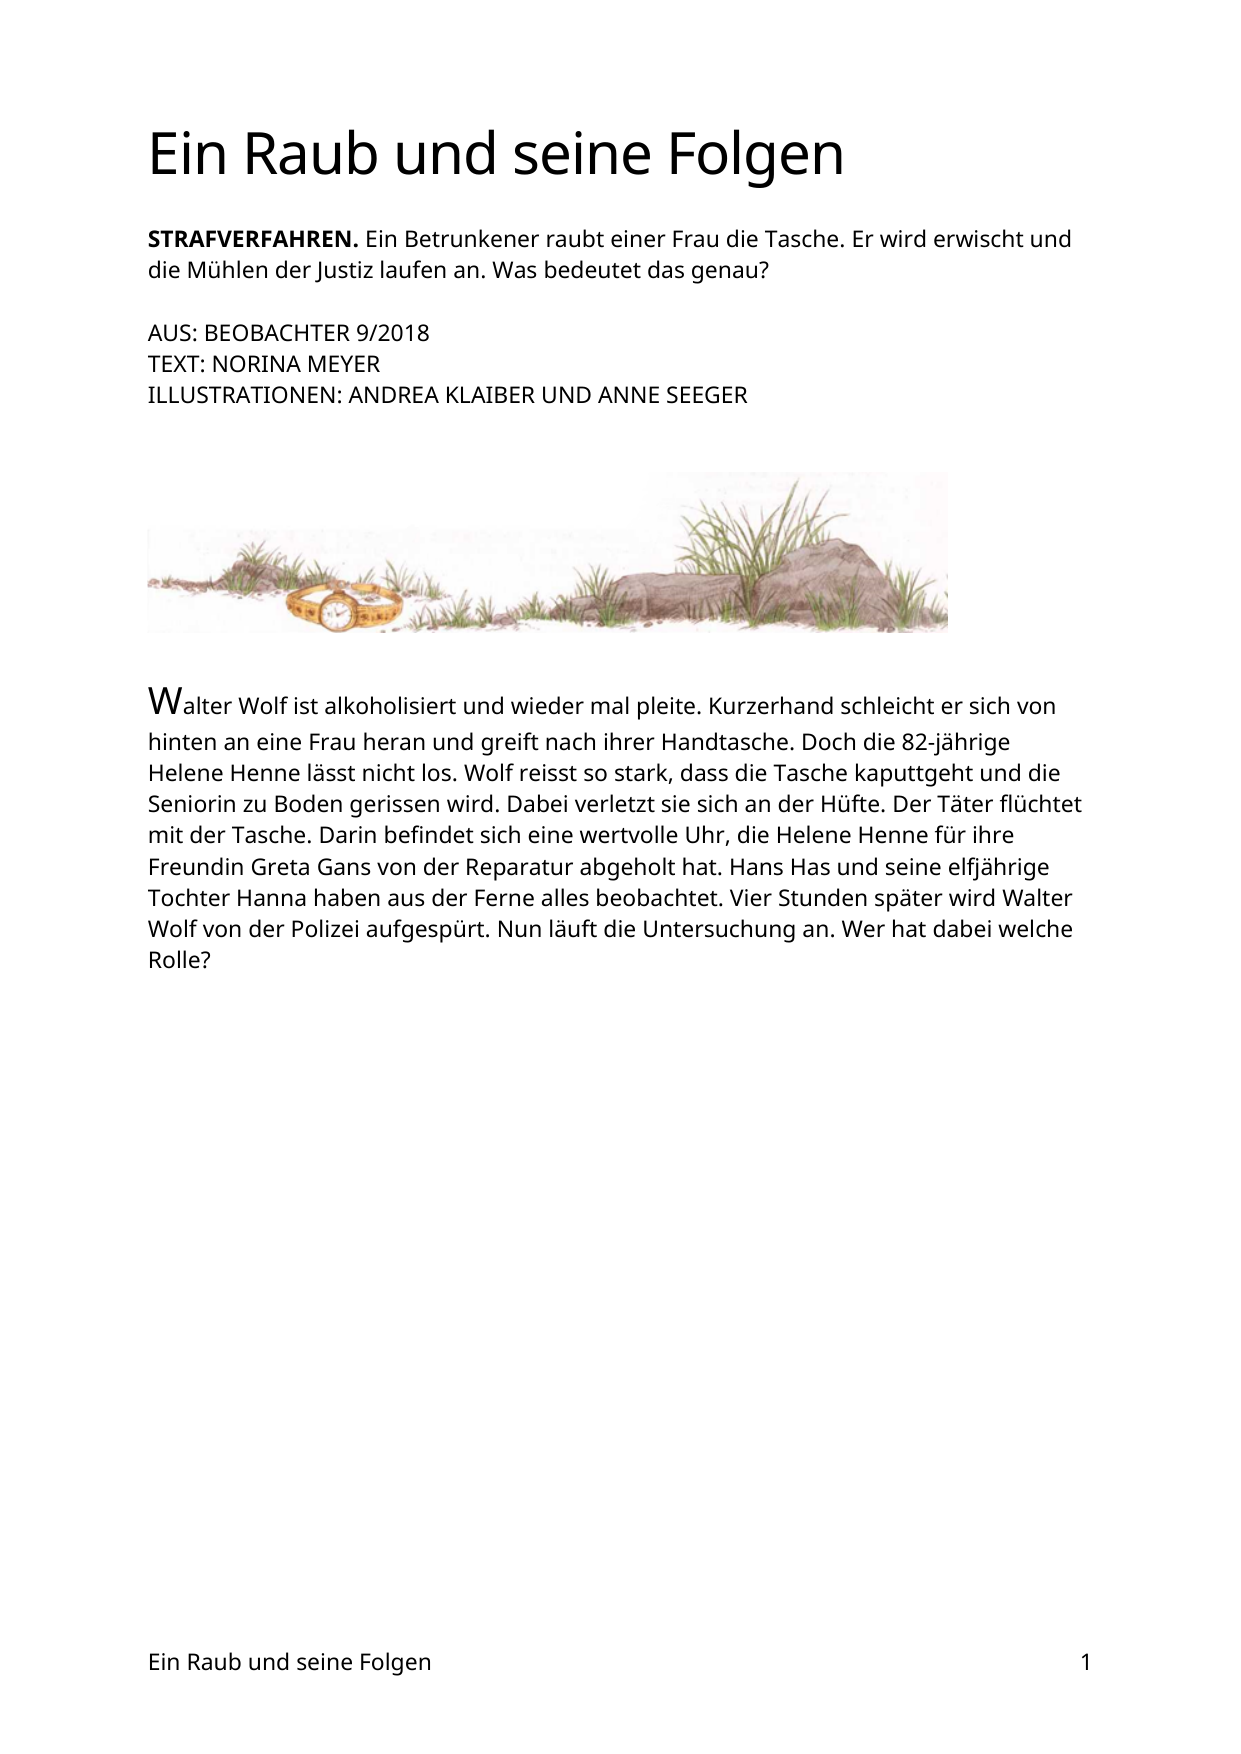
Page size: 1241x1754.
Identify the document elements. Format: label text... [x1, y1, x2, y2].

text AUS: BEOBACHTER 9/2018 [148, 317, 1092, 348]
text Walter Wolf ist alkoholisiert und wieder mal pleite. Kurzerhand schleicht er sich von hinten an eine Frau heran und greift nach ihrer Handtasche. Doch die 82-jährige Helene Henne lässt nicht los. Wolf reisst so stark, dass die Tasche kaputtgeht und die Seniorin zu Boden gerissen wird. Dabei verletzt sie sich an der Hüfte. Der Täter flüchtet mit der Tasche. Darin befindet sich eine wertvolle Uhr, die Helene Henne für ihre Freundin Greta Gans von der Reparatur abgeholt hat. Hans Has und seine elfjährige Tochter Hanna haben aus der Ferne alles beobachtet. Vier Stunden später wird Walter Wolf von der Polizei aufgespürt. Nun läuft die Untersuchung an. Wer hat dabei welche Rolle? [148, 674, 1092, 975]
text STRAFVERFAHREN. Ein Betrunkener raubt einer Frau die Tasche. Er wird erwischt und die Mühlen der Justiz laufen an. Was bedeutet das genau? [148, 223, 1092, 285]
text TEXT: NORINA MEYER [148, 348, 1092, 379]
picture [147, 472, 948, 633]
text ILLUSTRATIONEN: ANDREA KLAIBER UND ANNE SEEGER [148, 379, 1092, 410]
title Ein Raub und seine Folgen [148, 112, 1092, 192]
